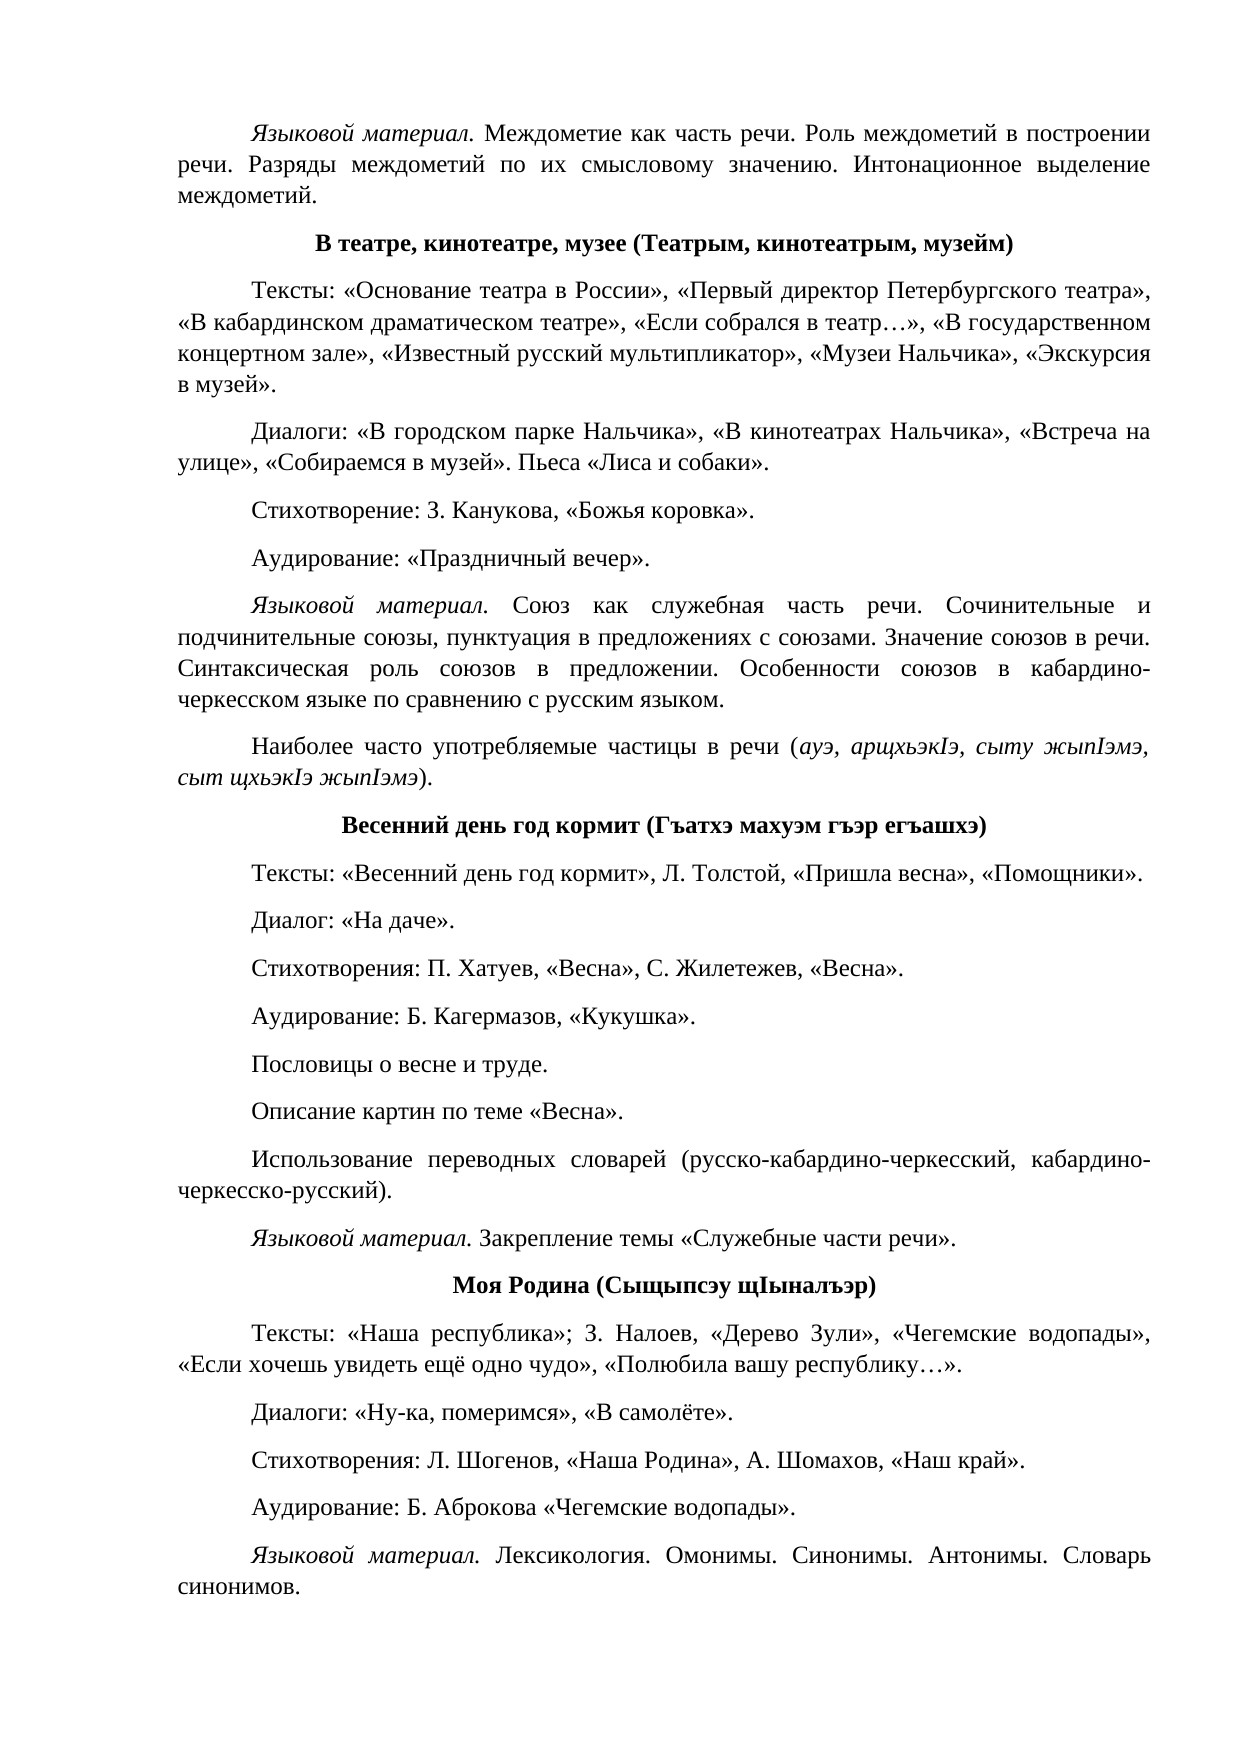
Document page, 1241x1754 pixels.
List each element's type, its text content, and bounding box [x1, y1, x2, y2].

text Диалог: «На даче». [177, 906, 1152, 934]
text Стихотворения: П. Хатуев, «Весна», С. Жилетежев, «Весна». [177, 953, 1152, 982]
text Тексты: «Наша республика»; З. Налоев, «Дерево Зули», «Чегемские водопады», «Если хочешь увидеть ещё одно чудо», «Полюбила вашу республику…». [177, 1318, 1152, 1378]
text Языковой материал. Союз как служебная часть речи. Сочинительные и подчинительные союзы, пунктуация в предложениях с союзами. Значение союзов в речи. Синтаксическая роль союзов в предложении. Особенности союзов в кабардино-черкесском языке по сравнению с русским языком. [177, 591, 1152, 712]
text Использование переводных словарей (русско-кабардино-черкесский, кабардино-черкесско-русский). [177, 1144, 1152, 1204]
text Тексты: «Основание театра в России», «Первый директор Петербургского театра», «В кабардинском драматическом театре», «Если собрался в театр…», «В государственном концертном зале», «Известный русский мультипликатор», «Музеи Нальчика», «Экскурсия в музей». [177, 276, 1152, 397]
text Стихотворение: З. Канукова, «Божья коровка». [177, 495, 1152, 524]
text Описание картин по теме «Весна». [177, 1096, 1152, 1125]
text Языковой материал. Лексикология. Омонимы. Синонимы. Антонимы. Словарь синонимов. [177, 1540, 1152, 1600]
text Стихотворения: Л. Шогенов, «Наша Родина», А. Шомахов, «Наш край». [177, 1445, 1152, 1473]
text Языковой материал. Междометие как часть речи. Роль междометий в построении речи. Разряды междометий по их смысловому значению. Интонационное выделение междометий. [177, 118, 1152, 209]
text В театре, кинотеатре, музее (Театрым, кинотеатрым, музейм) [177, 228, 1152, 257]
text Аудирование: Б. Аброкова «Чегемские водопады». [177, 1492, 1152, 1521]
text Диалоги: «В городском парке Нальчика», «В кинотеатрах Нальчика», «Встреча на улице», «Собираемся в музей». Пьеса «Лиса и собаки». [177, 416, 1152, 476]
text Тексты: «Весенний день год кормит», Л. Толстой, «Пришла весна», «Помощники». [177, 858, 1152, 887]
text Аудирование: «Праздничный вечер». [177, 543, 1152, 572]
text Весенний день год кормит (Гъатхэ махуэм гъэр егъашхэ) [177, 810, 1152, 839]
text Аудирование: Б. Кагермазов, «Кукушка». [177, 1001, 1152, 1030]
text Пословицы о весне и труде. [177, 1049, 1152, 1077]
text Диалоги: «Ну-ка, померимся», «В самолёте». [177, 1397, 1152, 1426]
text Языковой материал. Закрепление темы «Служебные части речи». [177, 1223, 1152, 1252]
text Наиболее часто употребляемые частицы в речи (ауэ, арщхьэкIэ, сыту жыпIэмэ, сыт щхьэкIэ жыпIэмэ). [177, 731, 1152, 791]
text Моя Родина (Сыщыпсэу щIыналъэр) [177, 1271, 1152, 1299]
